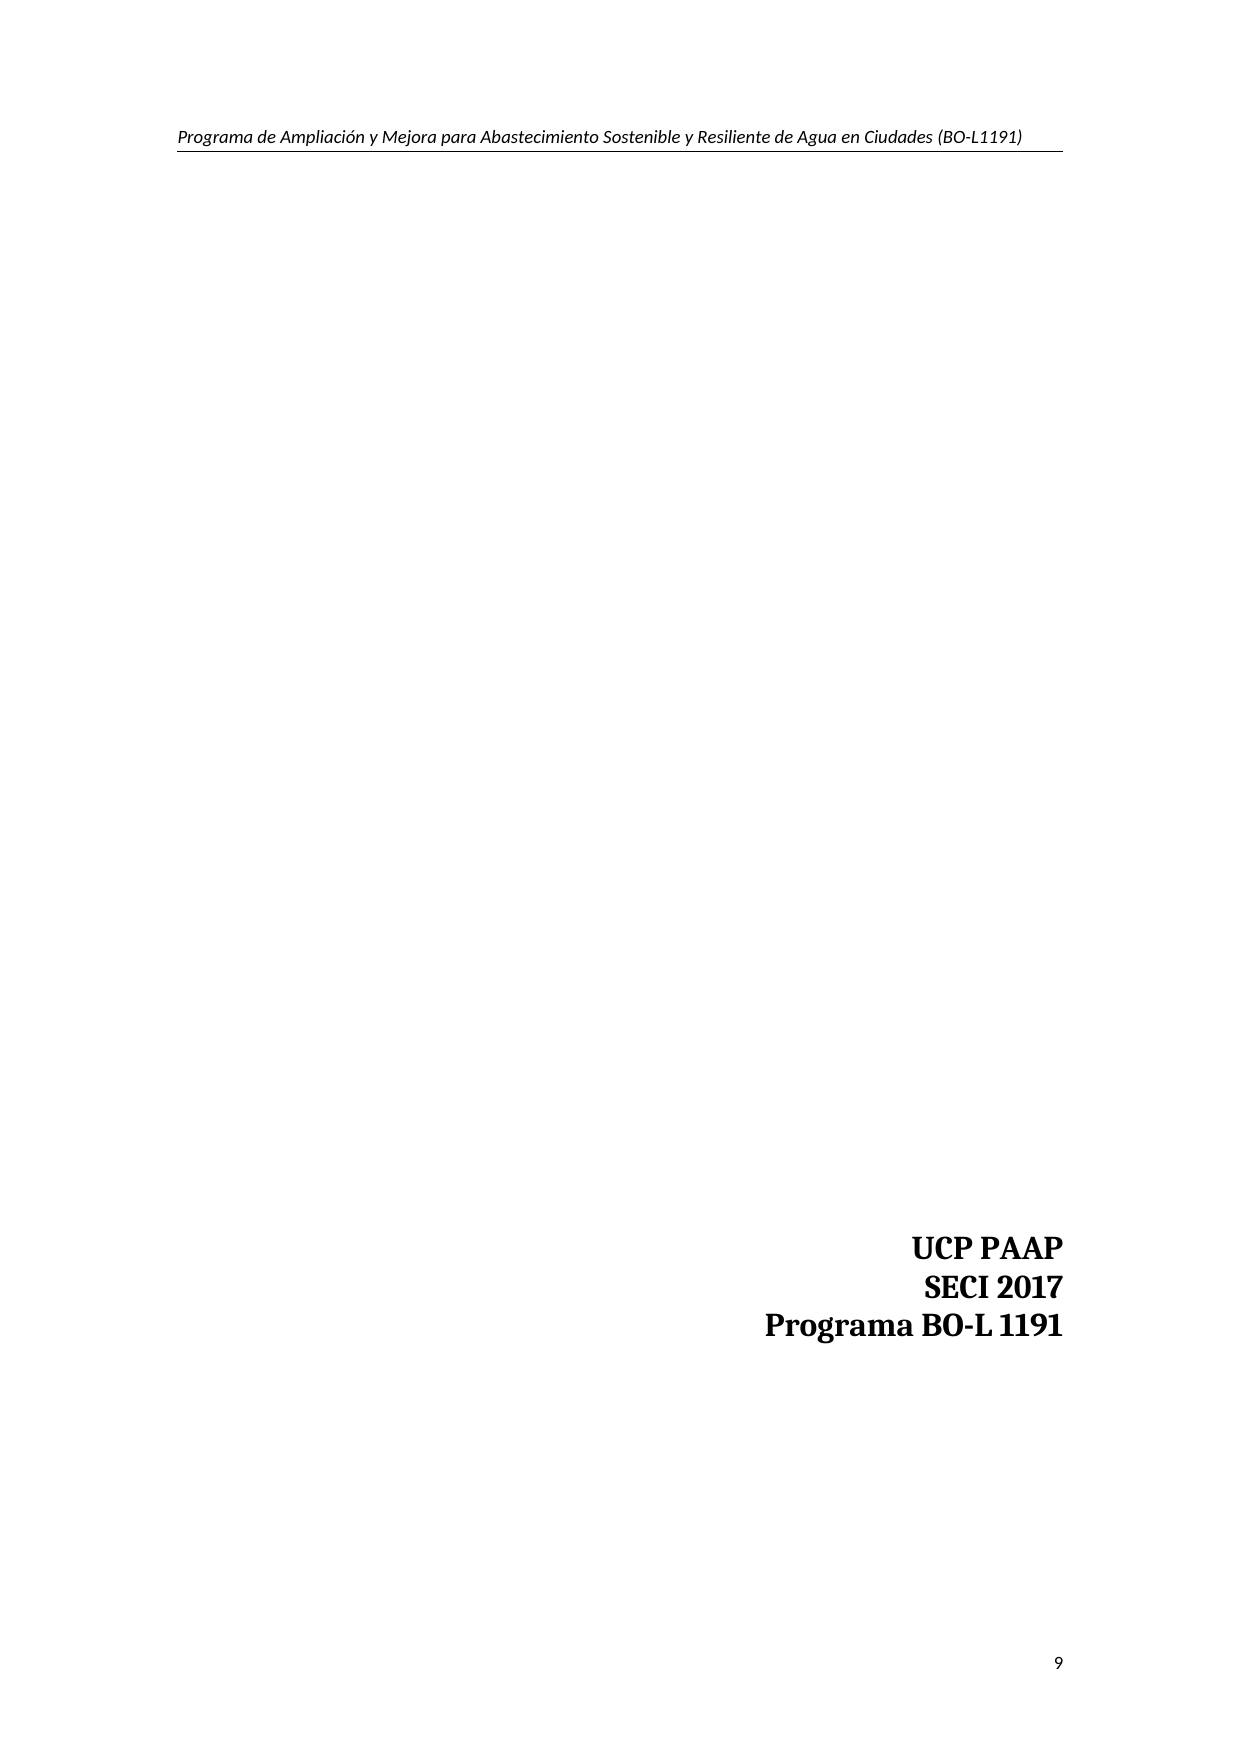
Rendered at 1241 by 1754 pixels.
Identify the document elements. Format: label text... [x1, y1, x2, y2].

text SECI 2017 [177, 1268, 1063, 1306]
text Programa BO-L 1191 [177, 1306, 1063, 1345]
text UCP PAAP [177, 1230, 1063, 1268]
